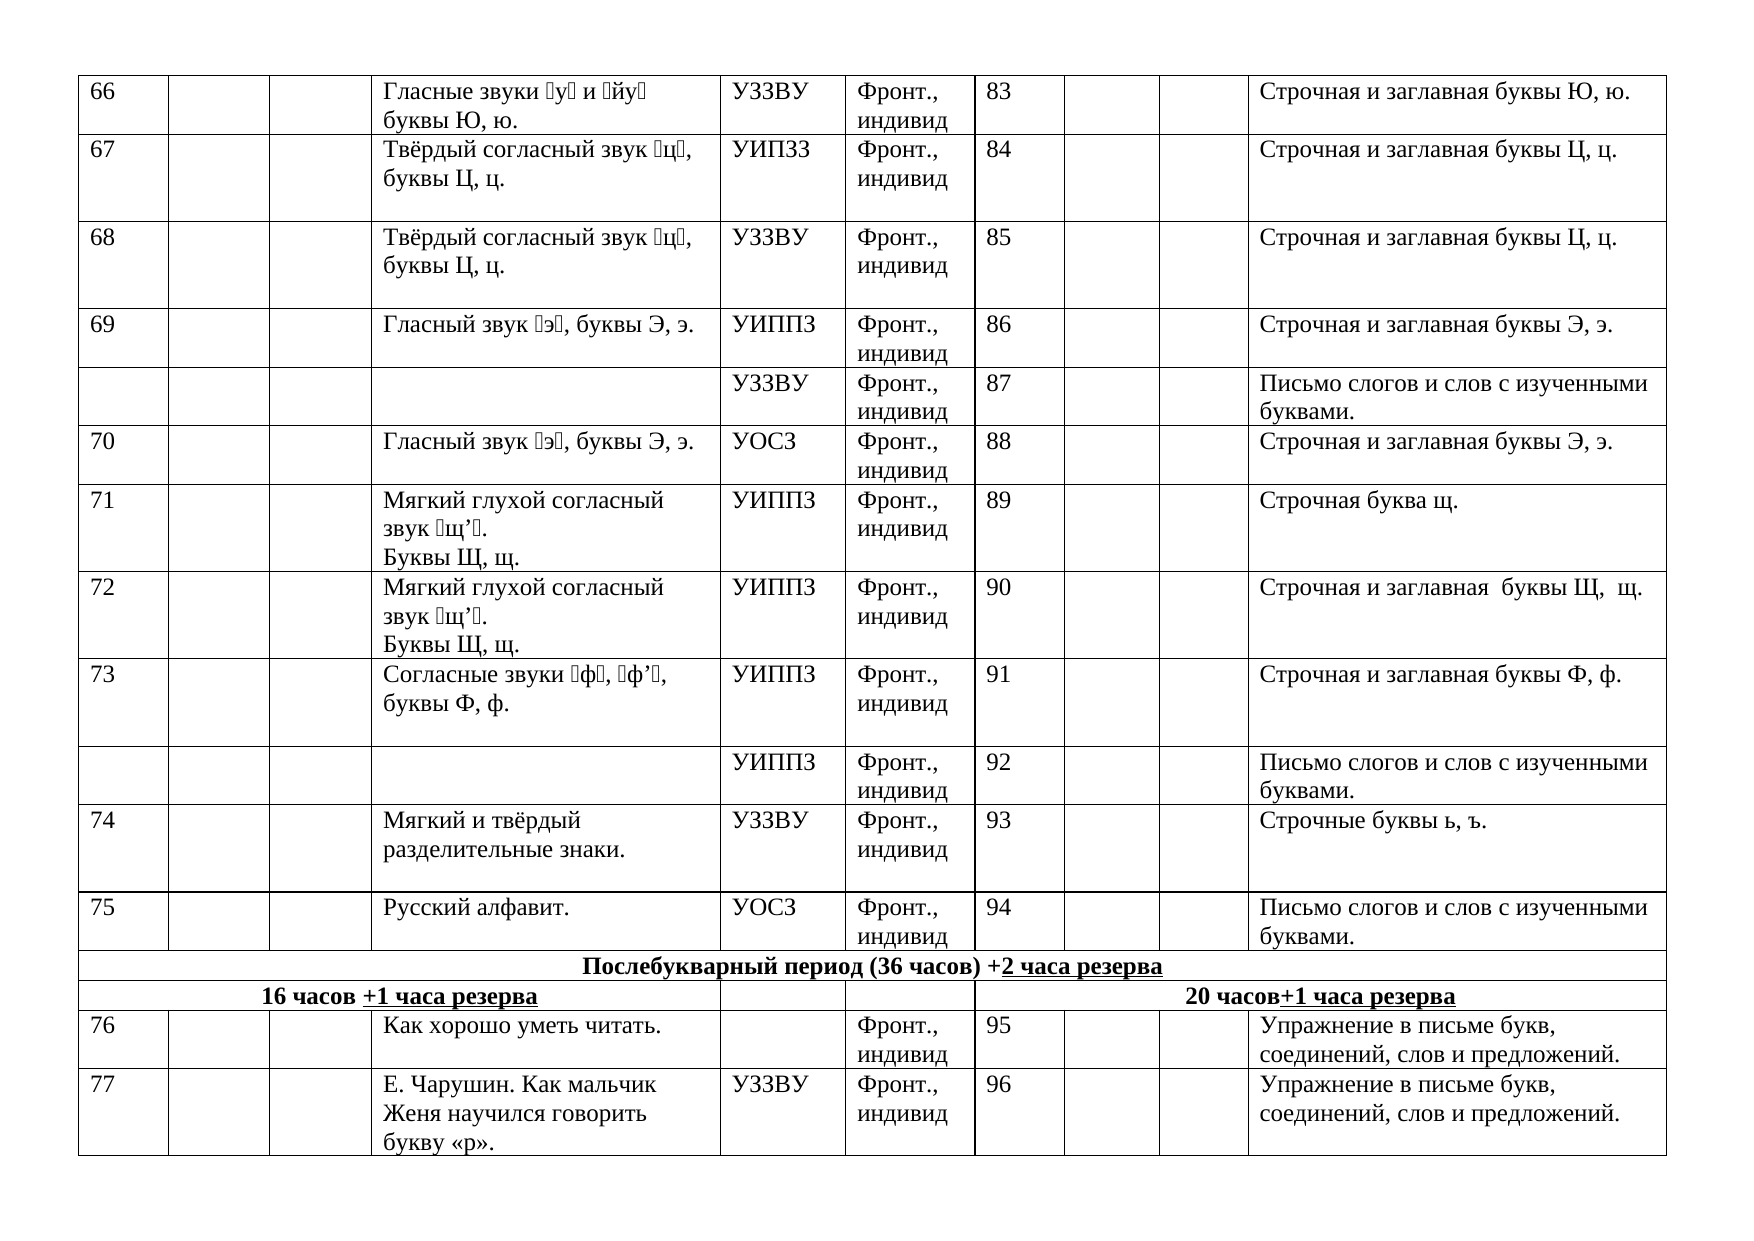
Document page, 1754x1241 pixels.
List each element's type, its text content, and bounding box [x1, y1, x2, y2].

table_cell [270, 368, 371, 425]
table_cell [169, 426, 269, 484]
table_cell УЗЗВУ [721, 222, 845, 308]
table_cell 96 [976, 1069, 1064, 1155]
table_cell Строчная и заглавная буквы Ц, ц. [1249, 222, 1666, 308]
table_cell Согласные звуки ф, ф’, буквы Ф, ф. [372, 659, 720, 746]
table_cell Фронт., индивид [846, 747, 974, 804]
table_cell 76 [79, 1011, 168, 1068]
table_cell [1065, 368, 1159, 425]
table_cell Твёрдый согласный звук ц, буквы Ц, ц. [372, 222, 720, 308]
table_cell Фронт., индивид [846, 893, 974, 950]
table_cell Послебукварный период (36 часов) +2 часа резерва [79, 951, 1666, 980]
table_cell 87 [976, 368, 1064, 425]
table_cell [169, 805, 269, 891]
table_cell 74 [79, 805, 168, 891]
table_cell 95 [976, 1011, 1064, 1068]
table_cell Письмо слогов и слов с изученными буквами. [1249, 893, 1666, 950]
table_cell [270, 135, 371, 221]
table_cell Фронт., индивид [846, 659, 974, 746]
table_cell [1065, 309, 1159, 367]
table_cell 20 часов+1 часа резерва [976, 981, 1666, 1009]
table_cell 75 [79, 893, 168, 950]
table_cell Фронт., индивид [846, 426, 974, 484]
table_cell 67 [79, 135, 168, 221]
table_cell Фронт., индивид [846, 485, 974, 571]
table_cell [169, 76, 269, 133]
table_cell 88 [976, 426, 1064, 484]
table_cell Строчная и заглавная буквы Ф, ф. [1249, 659, 1666, 746]
table_cell УЗЗВУ [721, 1069, 845, 1155]
table_cell [1160, 222, 1248, 308]
table_cell 73 [79, 659, 168, 746]
table_cell Строчная буква щ. [1249, 485, 1666, 571]
table_cell [846, 981, 974, 1009]
table_cell [270, 805, 371, 891]
table_cell [270, 1069, 371, 1155]
table_cell Письмо слогов и слов с изученными буквами. [1249, 747, 1666, 804]
table_cell [1160, 747, 1248, 804]
table_cell [169, 893, 269, 950]
table_cell УИППЗ [721, 659, 845, 746]
table_cell Строчная и заглавная буквы Ц, ц. [1249, 135, 1666, 221]
table_cell [169, 485, 269, 571]
table_cell [169, 659, 269, 746]
table_cell Гласные звуки у и йу буквы Ю, ю. [372, 76, 720, 133]
table_cell [1065, 747, 1159, 804]
table_cell 16 часов +1 часа резерва [79, 981, 720, 1009]
table_cell [169, 1011, 269, 1068]
table_cell Русский алфавит. [372, 893, 720, 950]
table_cell [270, 426, 371, 484]
table_cell [169, 368, 269, 425]
table_cell Фронт., индивид [846, 1011, 974, 1068]
table_cell 84 [976, 135, 1064, 221]
table_cell Фронт., индивид [846, 805, 974, 891]
table_cell УИППЗ [721, 747, 845, 804]
table_cell [1065, 805, 1159, 891]
table_cell УИПЗЗ [721, 135, 845, 221]
table_cell [1065, 222, 1159, 308]
table_cell УИППЗ [721, 485, 845, 571]
table_cell [270, 485, 371, 571]
table_cell [1160, 368, 1248, 425]
table_cell 72 [79, 572, 168, 658]
table_cell УЗЗВУ [721, 76, 845, 133]
table_cell УИППЗ [721, 309, 845, 367]
table_cell [1160, 572, 1248, 658]
table_cell 86 [976, 309, 1064, 367]
table_cell [1065, 659, 1159, 746]
table_cell Строчные буквы ь, ъ. [1249, 805, 1666, 891]
table_cell Фронт., индивид [846, 368, 974, 425]
table_cell УОСЗ [721, 426, 845, 484]
table_cell Фронт., индивид [846, 572, 974, 658]
table_cell Фронт., индивид [846, 135, 974, 221]
table_cell 70 [79, 426, 168, 484]
table_cell УОСЗ [721, 893, 845, 950]
table_cell [1160, 893, 1248, 950]
table_cell [169, 747, 269, 804]
table_cell [1160, 485, 1248, 571]
table_cell [372, 368, 720, 425]
table_cell [270, 659, 371, 746]
table_cell Мягкий и твёрдый разделительные знаки. [372, 805, 720, 891]
table_cell 77 [79, 1069, 168, 1155]
table_cell [1065, 485, 1159, 571]
table_cell Строчная и заглавная буквы Ю, ю. [1249, 76, 1666, 133]
table_cell Мягкий глухой согласный звук щ’. Буквы Щ, щ. [372, 572, 720, 658]
table_cell 90 [976, 572, 1064, 658]
table_cell [169, 572, 269, 658]
table_cell [372, 747, 720, 804]
table_cell [1160, 76, 1248, 133]
table_cell [79, 368, 168, 425]
table_cell [79, 747, 168, 804]
table_cell [1065, 572, 1159, 658]
table_cell 89 [976, 485, 1064, 571]
table_cell 94 [976, 893, 1064, 950]
table_cell Мягкий глухой согласный звук щ’. Буквы Щ, щ. [372, 485, 720, 571]
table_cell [372, 1069, 720, 1155]
table_cell [1160, 426, 1248, 484]
table_cell Строчная и заглавная буквы Щ, щ. [1249, 572, 1666, 658]
table_cell 66 [79, 76, 168, 133]
table_cell [1065, 76, 1159, 133]
table_cell [1065, 426, 1159, 484]
table_cell [169, 309, 269, 367]
table_cell [270, 222, 371, 308]
table_cell Строчная и заглавная буквы Э, э. [1249, 309, 1666, 367]
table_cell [1249, 1069, 1666, 1155]
table_cell [1160, 805, 1248, 891]
table_cell 85 [976, 222, 1064, 308]
table_cell [169, 222, 269, 308]
table_cell Гласный звук э, буквы Э, э. [372, 426, 720, 484]
table_cell [169, 1069, 269, 1155]
table_cell Строчная и заглавная буквы Э, э. [1249, 426, 1666, 484]
table_cell 68 [79, 222, 168, 308]
table_cell [270, 747, 371, 804]
table_cell [270, 572, 371, 658]
table_cell [270, 1011, 371, 1068]
table_cell [1065, 1069, 1159, 1155]
table_cell Фронт., индивид [846, 222, 974, 308]
table_cell Твёрдый согласный звук ц, буквы Ц, ц. [372, 135, 720, 221]
table_cell 91 [976, 659, 1064, 746]
table_cell [270, 893, 371, 950]
table_cell Фронт., индивид [846, 1069, 974, 1155]
table_cell [270, 76, 371, 133]
table_cell Гласный звук э, буквы Э, э. [372, 309, 720, 367]
table_cell 92 [976, 747, 1064, 804]
table_cell [1160, 1069, 1248, 1155]
table_cell Письмо слогов и слов с изученными буквами. [1249, 368, 1666, 425]
table_cell УЗЗВУ [721, 368, 845, 425]
table_cell [1160, 1011, 1248, 1068]
table_cell [1065, 135, 1159, 221]
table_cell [1249, 1011, 1666, 1068]
table_cell 83 [976, 76, 1064, 133]
table_cell Как хорошо уметь читать. [372, 1011, 720, 1068]
table_cell УИППЗ [721, 572, 845, 658]
table_cell [721, 1011, 845, 1068]
table_cell [1065, 1011, 1159, 1068]
table_cell [169, 135, 269, 221]
table_cell [1160, 659, 1248, 746]
table_cell [1065, 893, 1159, 950]
table_cell 71 [79, 485, 168, 571]
table_cell УЗЗВУ [721, 805, 845, 891]
table_cell [721, 981, 845, 1009]
table_cell [1160, 135, 1248, 221]
table_cell [270, 309, 371, 367]
table_cell [1160, 309, 1248, 367]
table_cell Фронт., индивид [846, 309, 974, 367]
table_cell Фронт., индивид [846, 76, 974, 133]
table_cell 93 [976, 805, 1064, 891]
table_cell 69 [79, 309, 168, 367]
